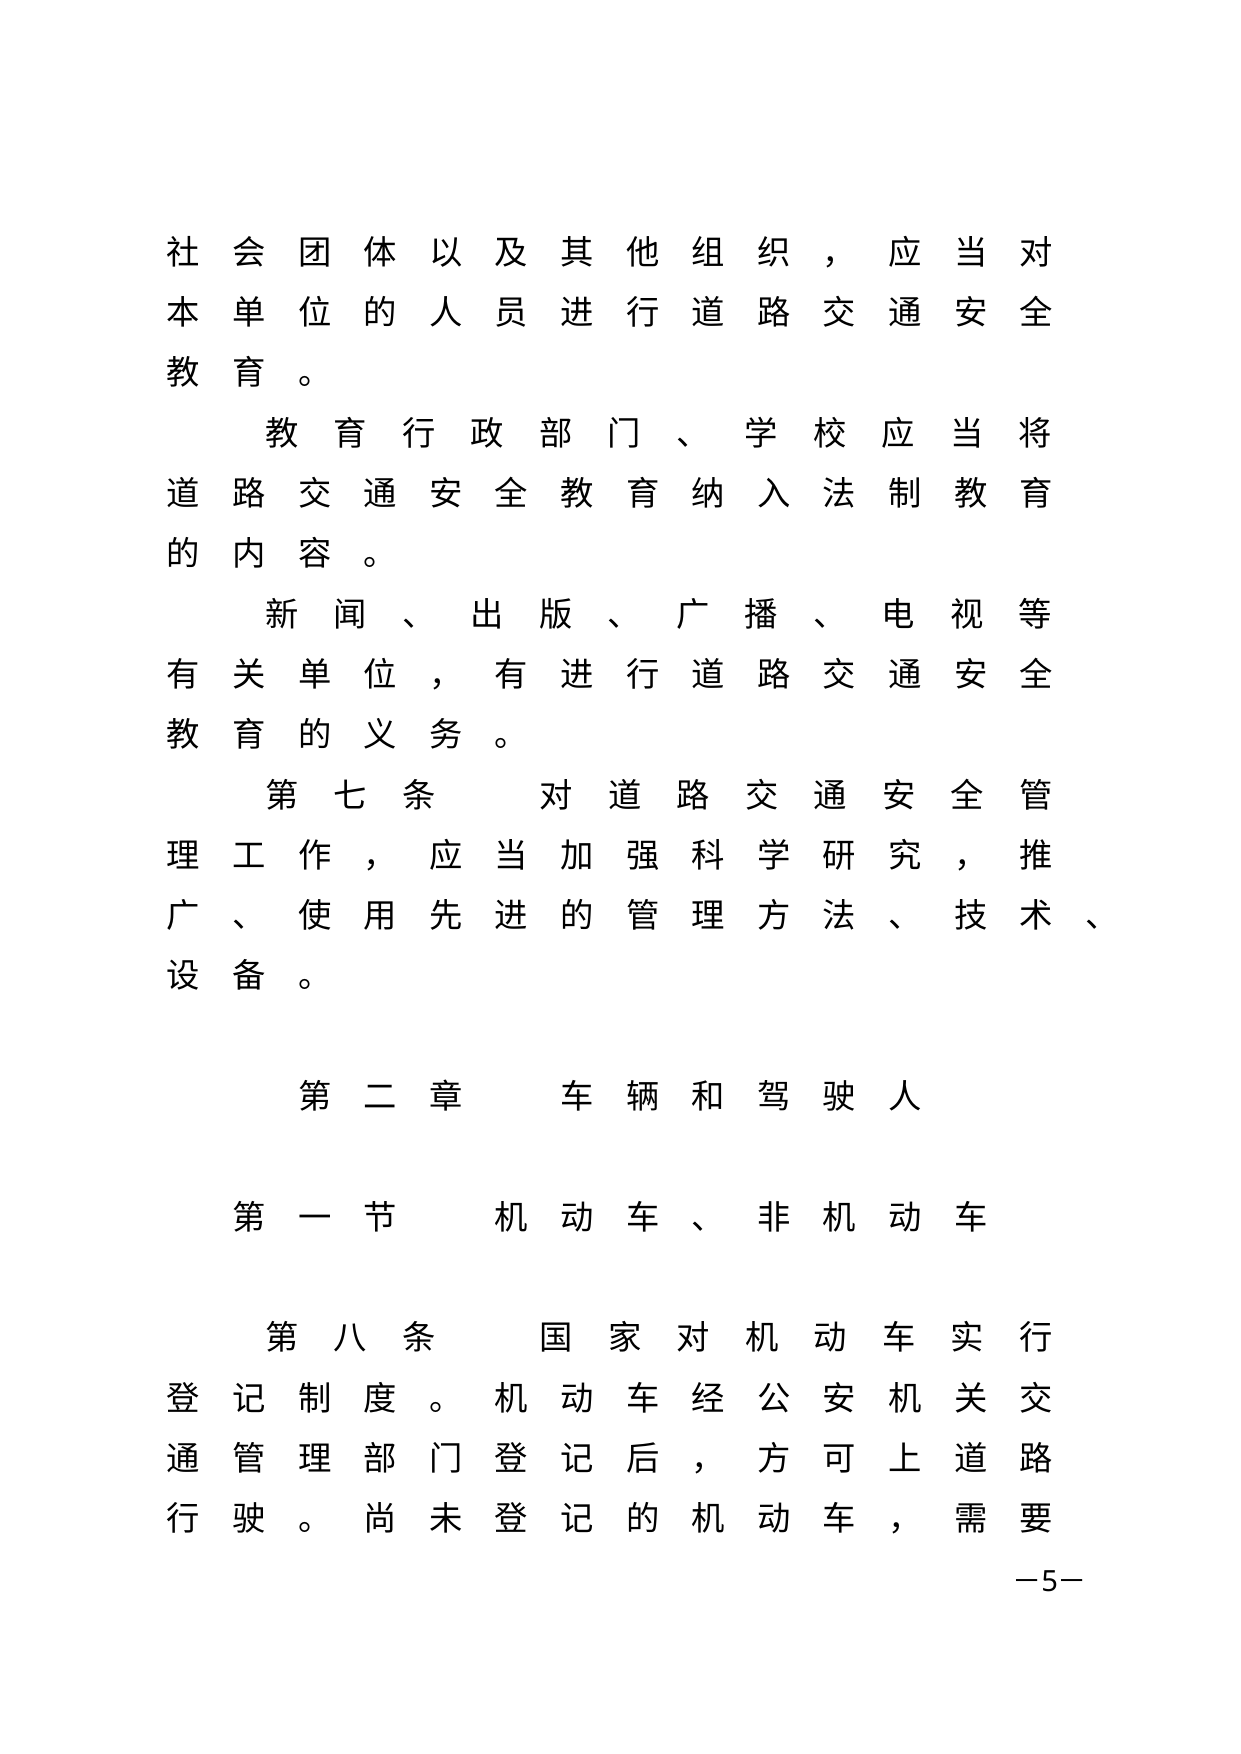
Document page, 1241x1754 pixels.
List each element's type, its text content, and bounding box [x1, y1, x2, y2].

text 第二章 车辆和驾驶人 [167, 1064, 1085, 1124]
text 机关、部队、企业事业单位、社会团体以及其他组织，应当对本单位的人员进行道路交通安全教育。 [167, 219, 1085, 400]
text 第八条 国家对机动车实行登记制度。机动车经公安机关交通管理部门登记后，方可上道路行驶。尚未登记的机动车，需要临时上道路行驶的，应当取得临时通行牌证。 [167, 1305, 1085, 1546]
text 新闻、出版、广播、电视等有关单位，有进行道路交通安全教育的义务。 [167, 581, 1085, 762]
text 教育行政部门、学校应当将道路交通安全教育纳入法制教育的内容。 [167, 400, 1085, 581]
text 第一节 机动车、非机动车 [167, 1184, 1085, 1245]
text 第七条 对道路交通安全管理工作，应当加强科学研究，推广、使用先进的管理方法、技术、设备。 [167, 762, 1085, 1003]
